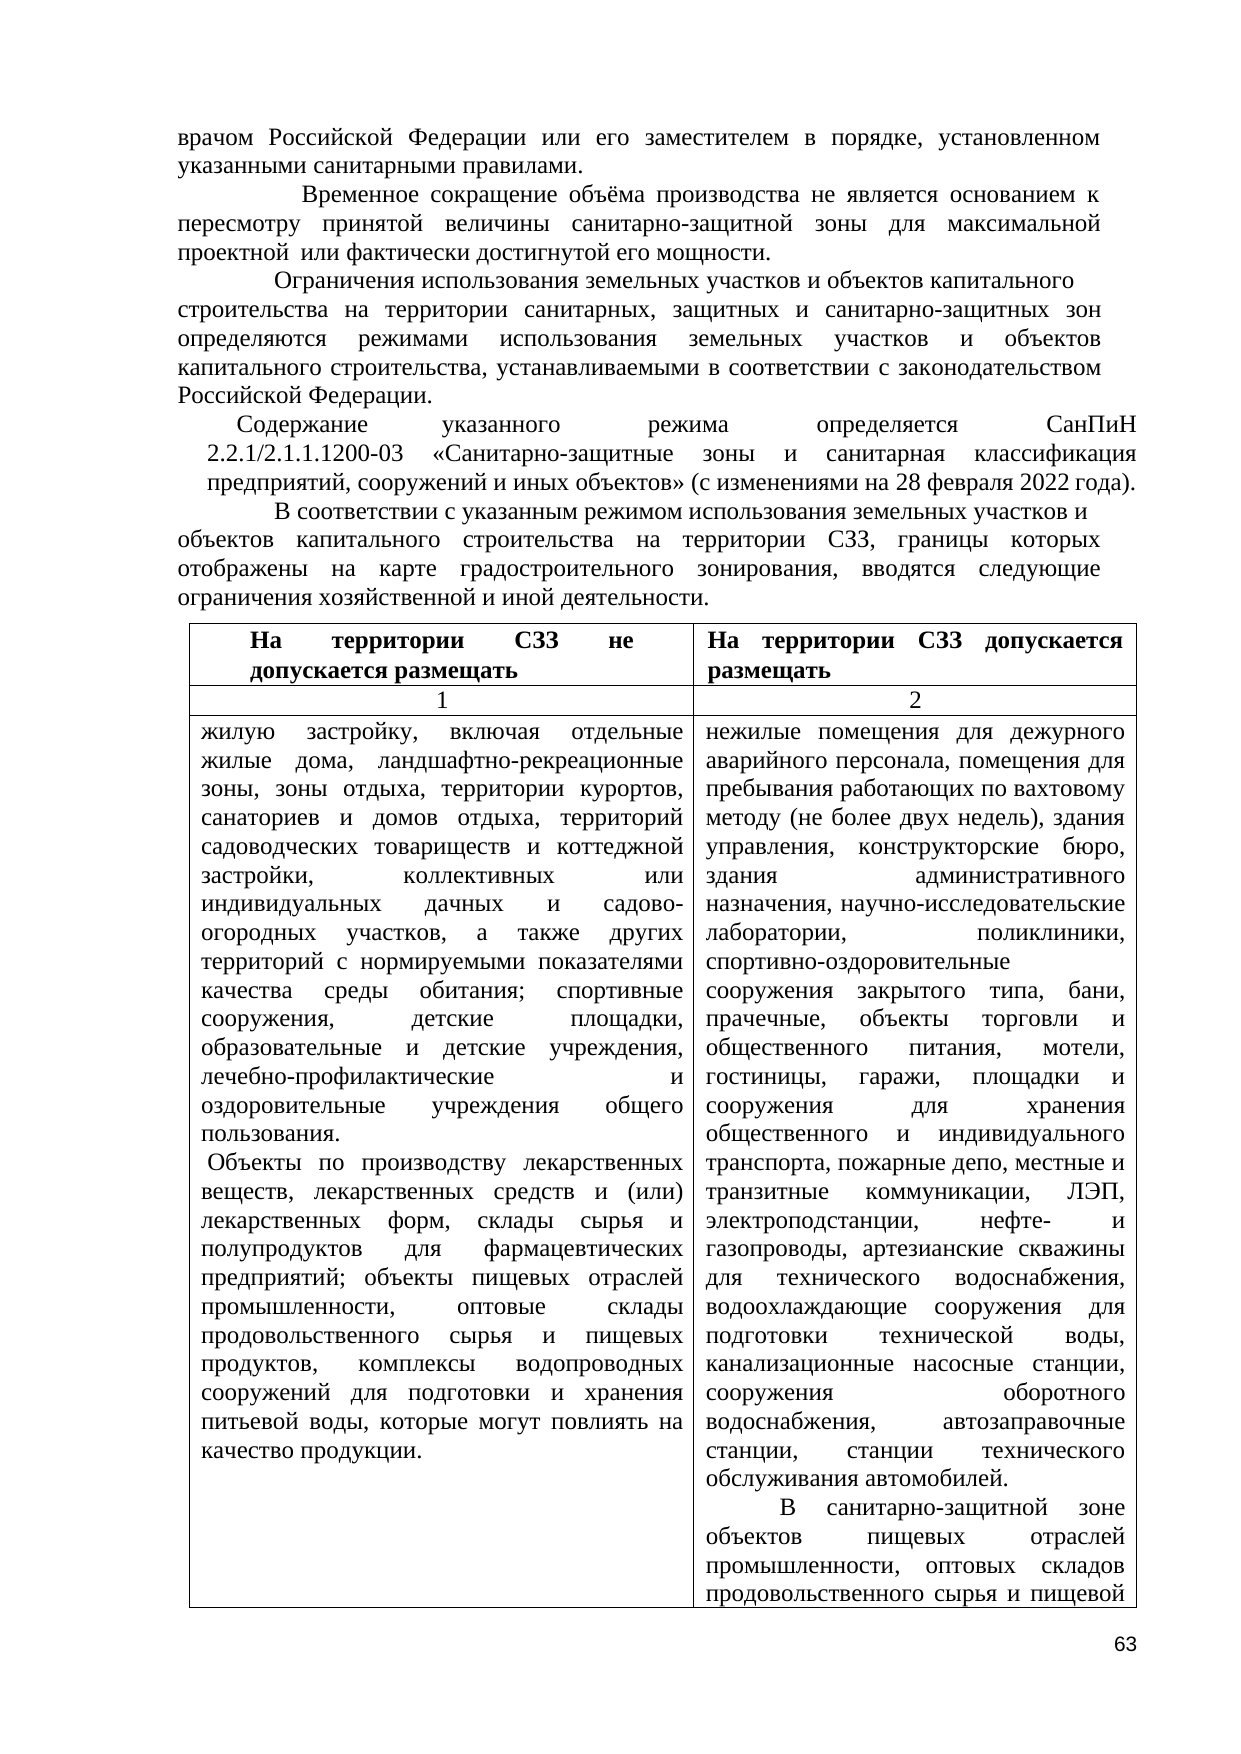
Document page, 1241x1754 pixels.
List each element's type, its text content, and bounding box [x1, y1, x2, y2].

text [177, 122, 1101, 179]
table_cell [190, 716, 693, 1607]
text Временное сокращение объёма производства не является основанием к пересмотру принятой величины санитарно-защитной зоны для максимальной проектной или фактически достигнутой его мощности. [177, 179, 1101, 266]
text строительства на территории санитарных, защитных и санитарно-защитных зон определяются режимами использования земельных участков и объектов капитального строительства, устанавливаемыми в соответствии с законодательством Российской Федерации. [177, 294, 1101, 409]
text Содержание указанного режима определяется СанПиН 2.2.1/2.1.1.1200-03 «Санитарно-защитные зоны и санитарная классификация предприятий, сооружений и иных объектов» (с изменениями на 28 февраля 2022 года). [207, 409, 1137, 496]
text В соответствии с указанным режимом использования земельных участков и [200, 496, 1101, 524]
text Ограничения использования земельных участков и объектов капитального [200, 266, 1101, 294]
text объектов капитального строительства на территории СЗЗ, границы которых отображены на карте градостроительного зонирования, вводятся следующие ограничения хозяйственной и иной деятельности. [177, 524, 1101, 611]
table_header На территории СЗЗ не допускается размещать [190, 624, 693, 684]
table_cell 2 [694, 686, 1136, 715]
table_cell 1 [190, 686, 693, 715]
table_header На территории СЗЗ допускается размещать [694, 624, 1136, 684]
